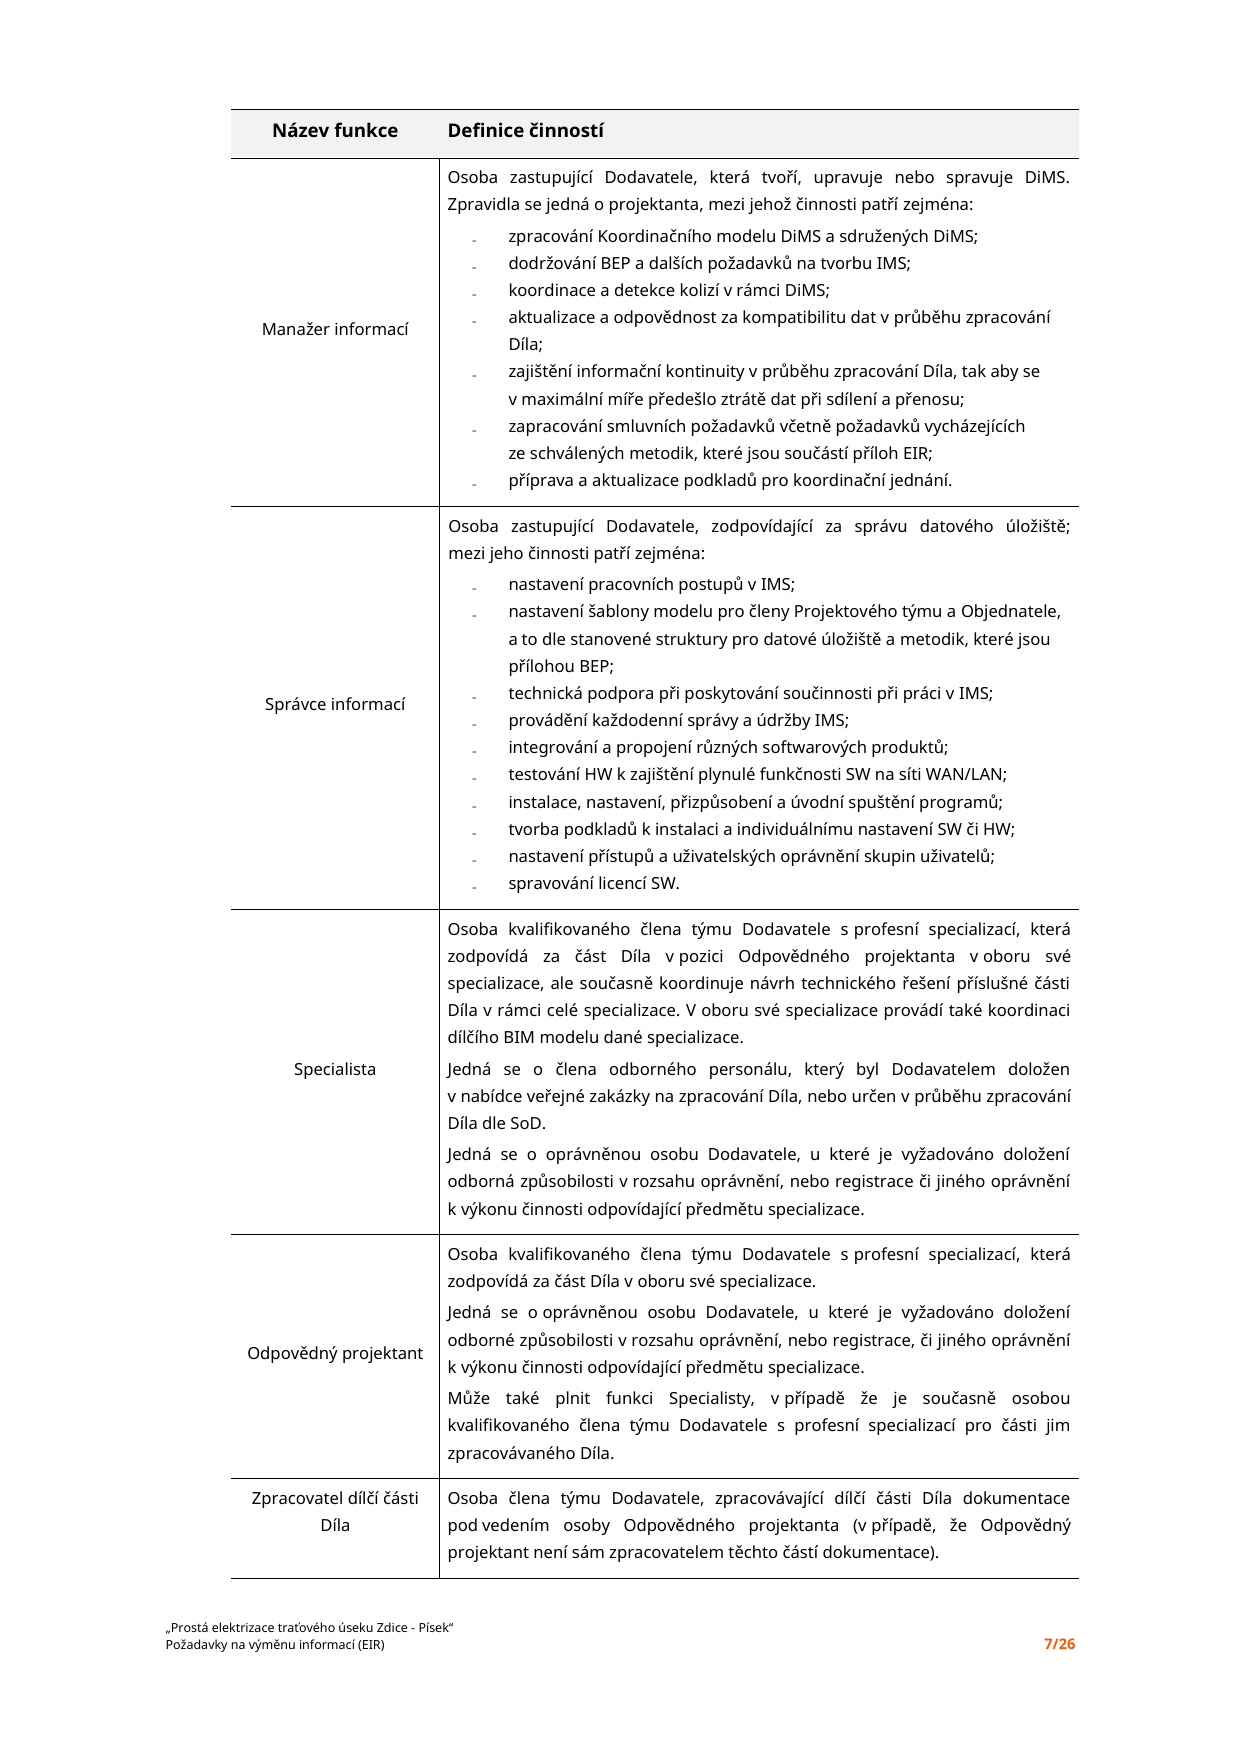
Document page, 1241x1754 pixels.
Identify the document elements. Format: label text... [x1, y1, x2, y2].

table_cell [231, 1479, 439, 1578]
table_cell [440, 1479, 1079, 1578]
table_cell Osoba zastupující Dodavatele, která tvoří, upravuje nebo spravuje DiMS. Zpravidla se jedná o projektanta, mezi jehož činnosti patří zejména: zpracování Koordinačního modelu DiMS a sdružených DiMS; dodržování BEP a dalších požadavků na tvorbu IMS; koordinace a detekce kolizí v rámci DiMS; aktualizace a odpovědnost za kompatibilitu dat v průběhu zpracování Díla; zajištění informační kontinuity v průběhu zpracování Díla, tak aby se v maximální míře předešlo ztrátě dat při sdílení a přenosu; zapracování smluvních požadavků včetně požadavků vycházejících ze schválených metodik, které jsou součástí příloh EIR; příprava a aktualizace podkladů pro koordinační jednání. [440, 159, 1079, 506]
table_cell Osoba zastupující Dodavatele, zodpovídající za správu datového úložiště; mezi jeho činnosti patří zejména: nastavení pracovních postupů v IMS; nastavení šablony modelu pro členy Projektového týmu a Objednatele, a to dle stanovené struktury pro datové úložiště a metodik, které jsou přílohou BEP; technická podpora při poskytování součinnosti při práci v IMS; provádění každodenní správy a údržby IMS; integrování a propojení různých softwarových produktů; testování HW k zajištění plynulé funkčnosti SW na síti WAN/LAN; instalace, nastavení, přizpůsobení a úvodní spuštění programů; tvorba podkladů k instalaci a individuálnímu nastavení SW či HW; nastavení přístupů a uživatelských oprávnění skupin uživatelů; spravování licencí SW. [440, 507, 1079, 909]
table_header Název funkce [231, 110, 439, 157]
table_cell Manažer informací [231, 159, 439, 506]
table_cell Osoba kvalifikovaného člena týmu Dodavatele s profesní specializací, která zodpovídá za část Díla v oboru své specializace. Jedná se o oprávněnou osobu Dodavatele, u které je vyžadováno doložení odborné způsobilosti v rozsahu oprávnění, nebo registrace, či jiného oprávnění k výkonu činnosti odpovídající předmětu specializace. Může také plnit funkci Specialisty, v případě že je současně osobou kvalifikovaného člena týmu Dodavatele s profesní specializací pro části jim zpracovávaného Díla. [440, 1235, 1079, 1478]
table_header Definice činností [439, 110, 1079, 157]
table_cell Osoba kvalifikovaného člena týmu Dodavatele s profesní specializací, která zodpovídá za část Díla v pozici Odpovědného projektanta v oboru své specializace, ale současně koordinuje návrh technického řešení příslušné části Díla v rámci celé specializace. V oboru své specializace provádí také koordinaci dílčího BIM modelu dané specializace. Jedná se o člena odborného personálu, který byl Dodavatelem doložen v nabídce veřejné zakázky na zpracování Díla, nebo určen v průběhu zpracování Díla dle SoD. Jedná se o oprávněnou osobu Dodavatele, u které je vyžadováno doložení odborná způsobilosti v rozsahu oprávnění, nebo registrace či jiného oprávnění k výkonu činnosti odpovídající předmětu specializace. [440, 910, 1079, 1234]
table_cell Odpovědný projektant [231, 1235, 439, 1478]
table_cell Specialista [231, 910, 439, 1234]
table_cell Správce informací [231, 507, 439, 909]
